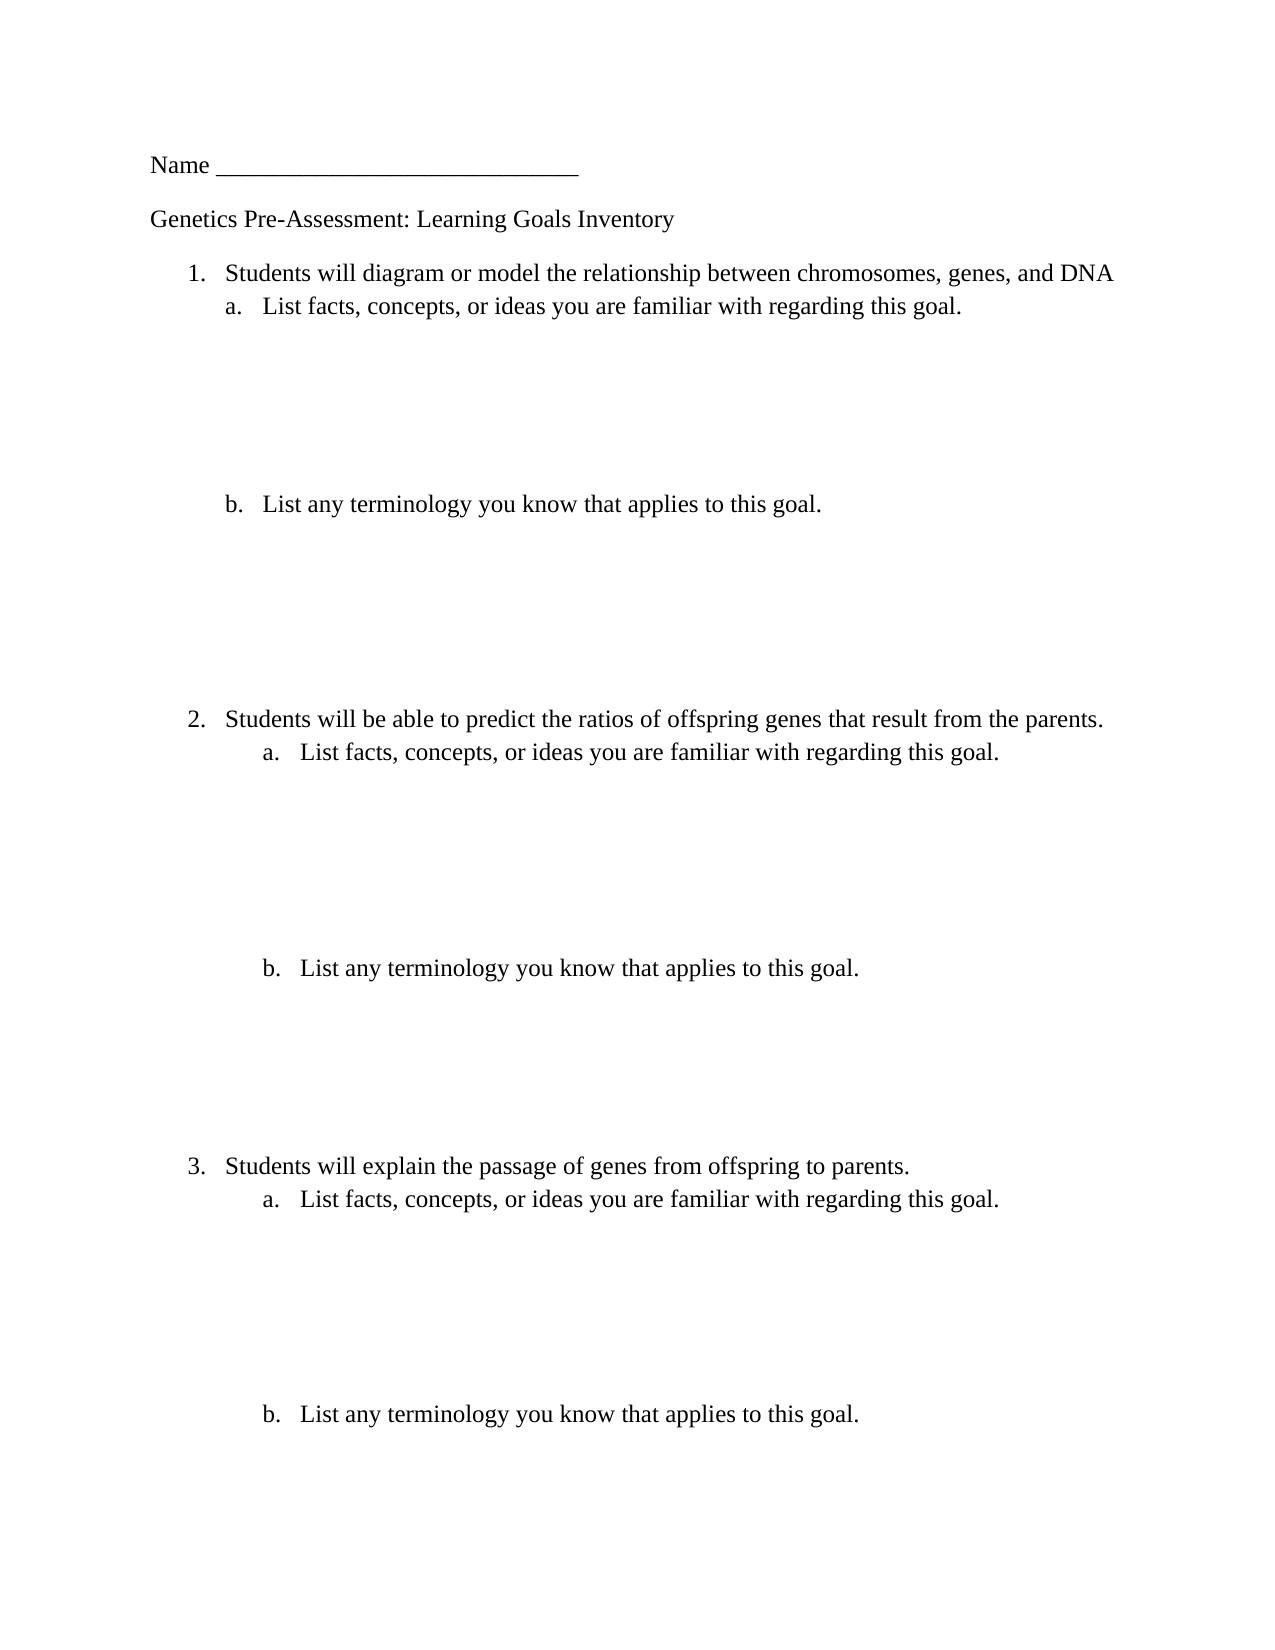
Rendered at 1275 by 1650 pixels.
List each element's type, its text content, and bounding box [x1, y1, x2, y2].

list Students will be able to predict the ratios of offspring genes that result from the parents. [187, 704, 1125, 733]
list List facts, concepts, or ideas you are familiar with regarding this goal. [262, 737, 1125, 766]
list List facts, concepts, or ideas you are familiar with regarding this goal. [262, 1184, 1125, 1213]
text Genetics Pre-Assessment: Learning Goals Inventory [150, 204, 1125, 233]
list List any terminology you know that applies to this goal. [262, 953, 1125, 981]
list List any terminology you know that applies to this goal. [262, 1399, 1125, 1428]
list Students will diagram or model the relationship between chromosomes, genes, and DNA [187, 258, 1125, 286]
text Name _____________________________ [150, 150, 1125, 179]
list List facts, concepts, or ideas you are familiar with regarding this goal. [225, 291, 1125, 319]
list Students will explain the passage of genes from offspring to parents. [187, 1151, 1125, 1179]
list List any terminology you know that applies to this goal. [225, 489, 1125, 518]
